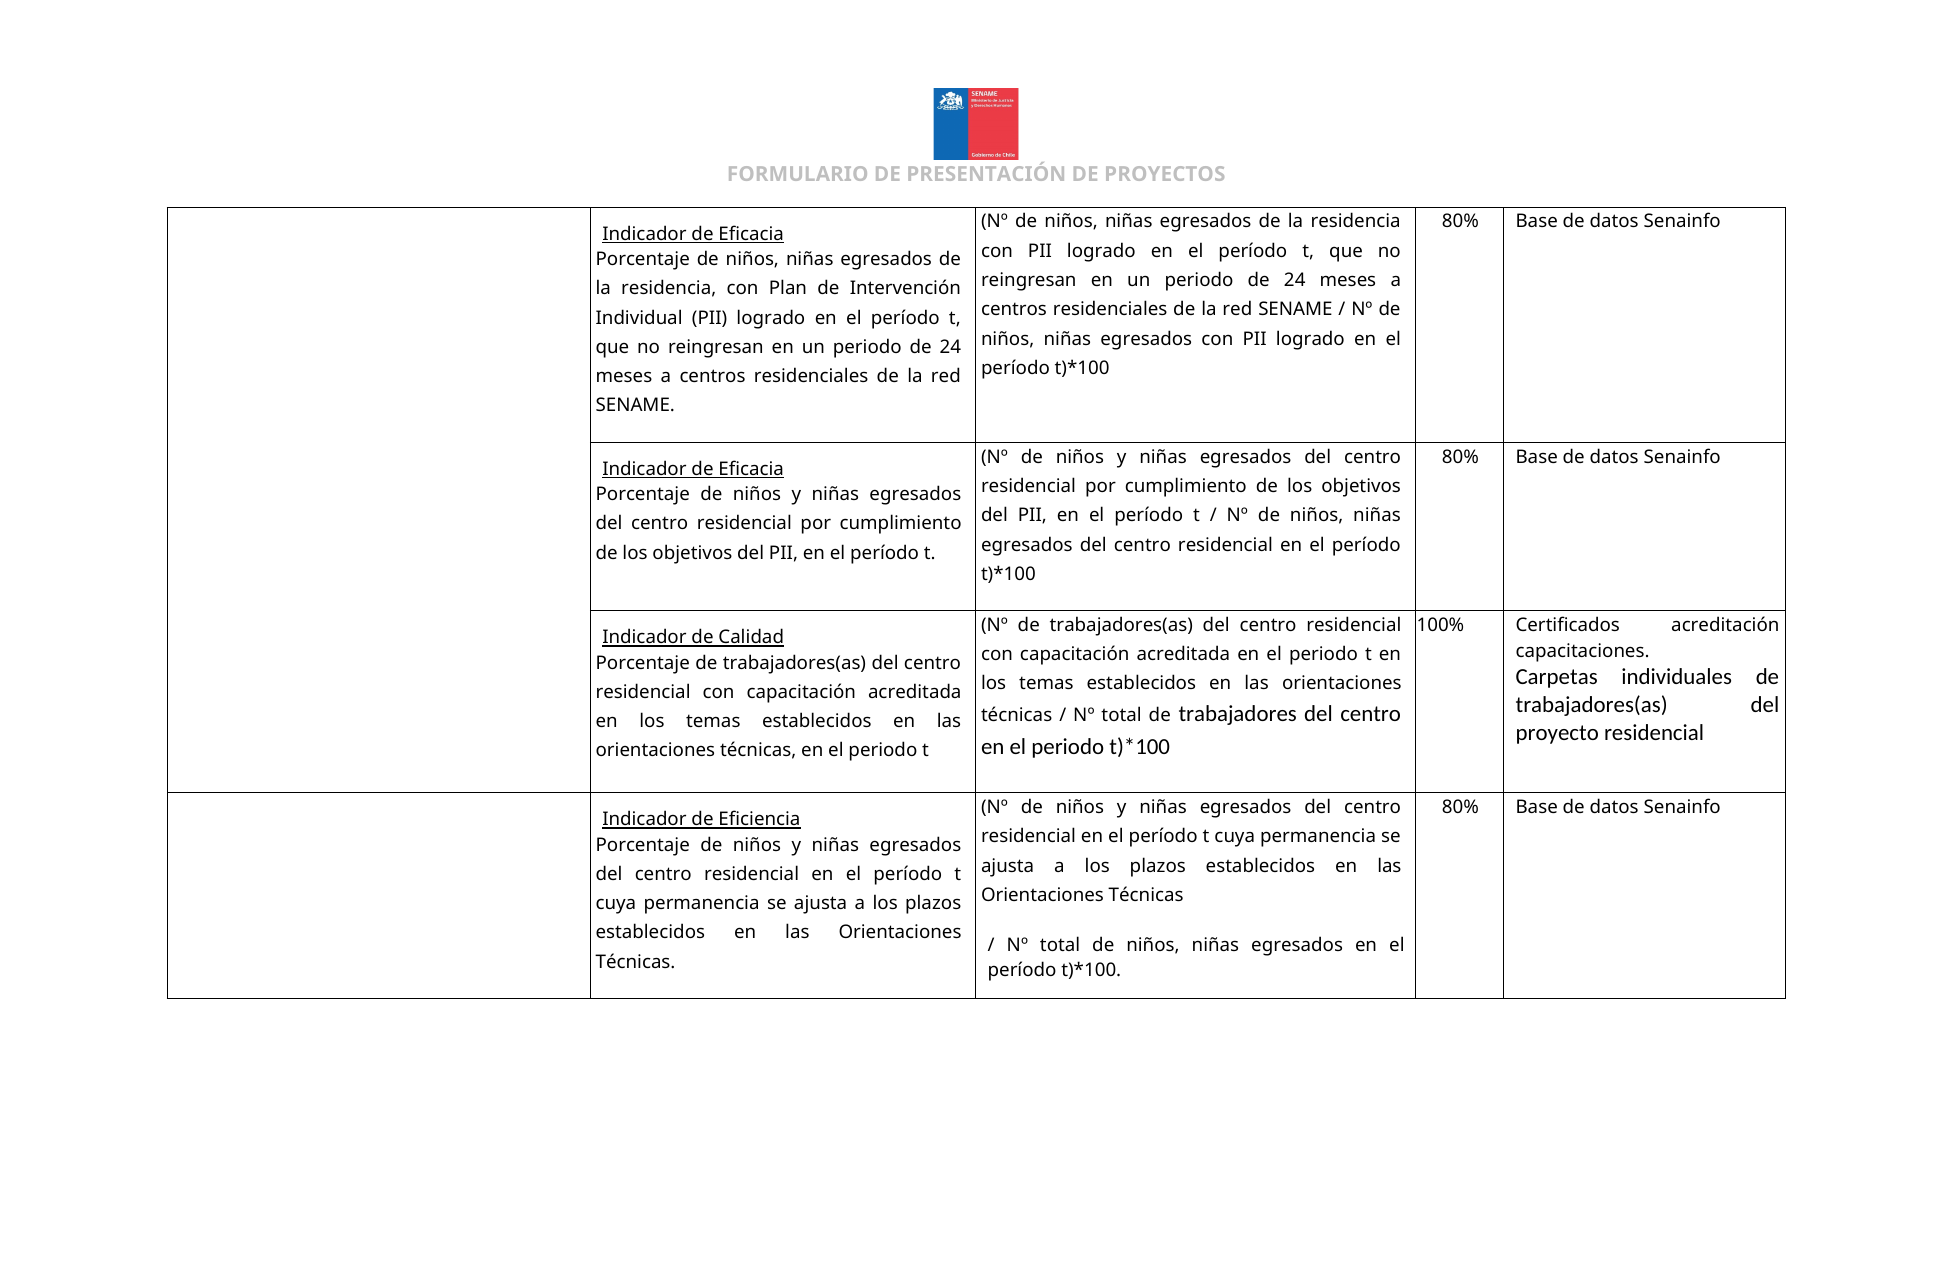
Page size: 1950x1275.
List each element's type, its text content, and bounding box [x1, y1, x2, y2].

picture [933, 88, 1019, 160]
table_cell Base de datos Senainfo [1504, 793, 1785, 998]
table_header [168, 208, 590, 792]
table_cell (Nº de trabajadores(as) del centro residencial con capacitación acreditada en el periodo t en los temas establecidos en las orientaciones técnicas / Nº total de trabajadores del centro en el periodo t)*100 [976, 611, 1415, 792]
table_header 80% [1416, 208, 1503, 442]
table_cell (Nº de niños y niñas egresados del centro residencial por cumplimiento de los objetivos del PII, en el período t / Nº de niños, niñas egresados del centro residencial en el período t)*100 [976, 443, 1415, 610]
table_cell 80% [1416, 793, 1503, 998]
table_cell 80% [1416, 443, 1503, 610]
table_cell 100% [1416, 611, 1503, 792]
table_header Indicador de Eficacia Porcentaje de niños, niñas egresados de la residencia, con Plan de Intervención Individual (PII) logrado en el período t, que no reingresan en un periodo de 24 meses a centros residenciales de la red SENAME. [591, 208, 975, 442]
table_header Base de datos Senainfo [1504, 208, 1785, 442]
table_header (Nº de niños, niñas egresados de la residencia con PII logrado en el período t, que no reingresan en un periodo de 24 meses a centros residenciales de la red SENAME / Nº de niños, niñas egresados con PII logrado en el período t)*100 [976, 208, 1415, 442]
table_cell (Nº de niños y niñas egresados del centro residencial en el período t cuya permanencia se ajusta a los plazos establecidos en las Orientaciones Técnicas / Nº total de niños, niñas egresados en el período t)*100. [976, 793, 1415, 998]
table_cell Indicador de Eficacia Porcentaje de niños y niñas egresados del centro residencial por cumplimiento de los objetivos del PII, en el período t. [591, 443, 975, 610]
table_cell Certificados acreditación capacitaciones. Carpetas individuales de trabajadores(as) del proyecto residencial [1504, 611, 1785, 792]
table_cell Indicador de Eficiencia Porcentaje de niños y niñas egresados del centro residencial en el período t cuya permanencia se ajusta a los plazos establecidos en las Orientaciones Técnicas. [591, 793, 975, 998]
table_cell Indicador de Calidad Porcentaje de trabajadores(as) del centro residencial con capacitación acreditada en los temas establecidos en las orientaciones técnicas, en el periodo t [591, 611, 975, 792]
table_cell Base de datos Senainfo [1504, 443, 1785, 610]
table_cell [168, 793, 590, 998]
